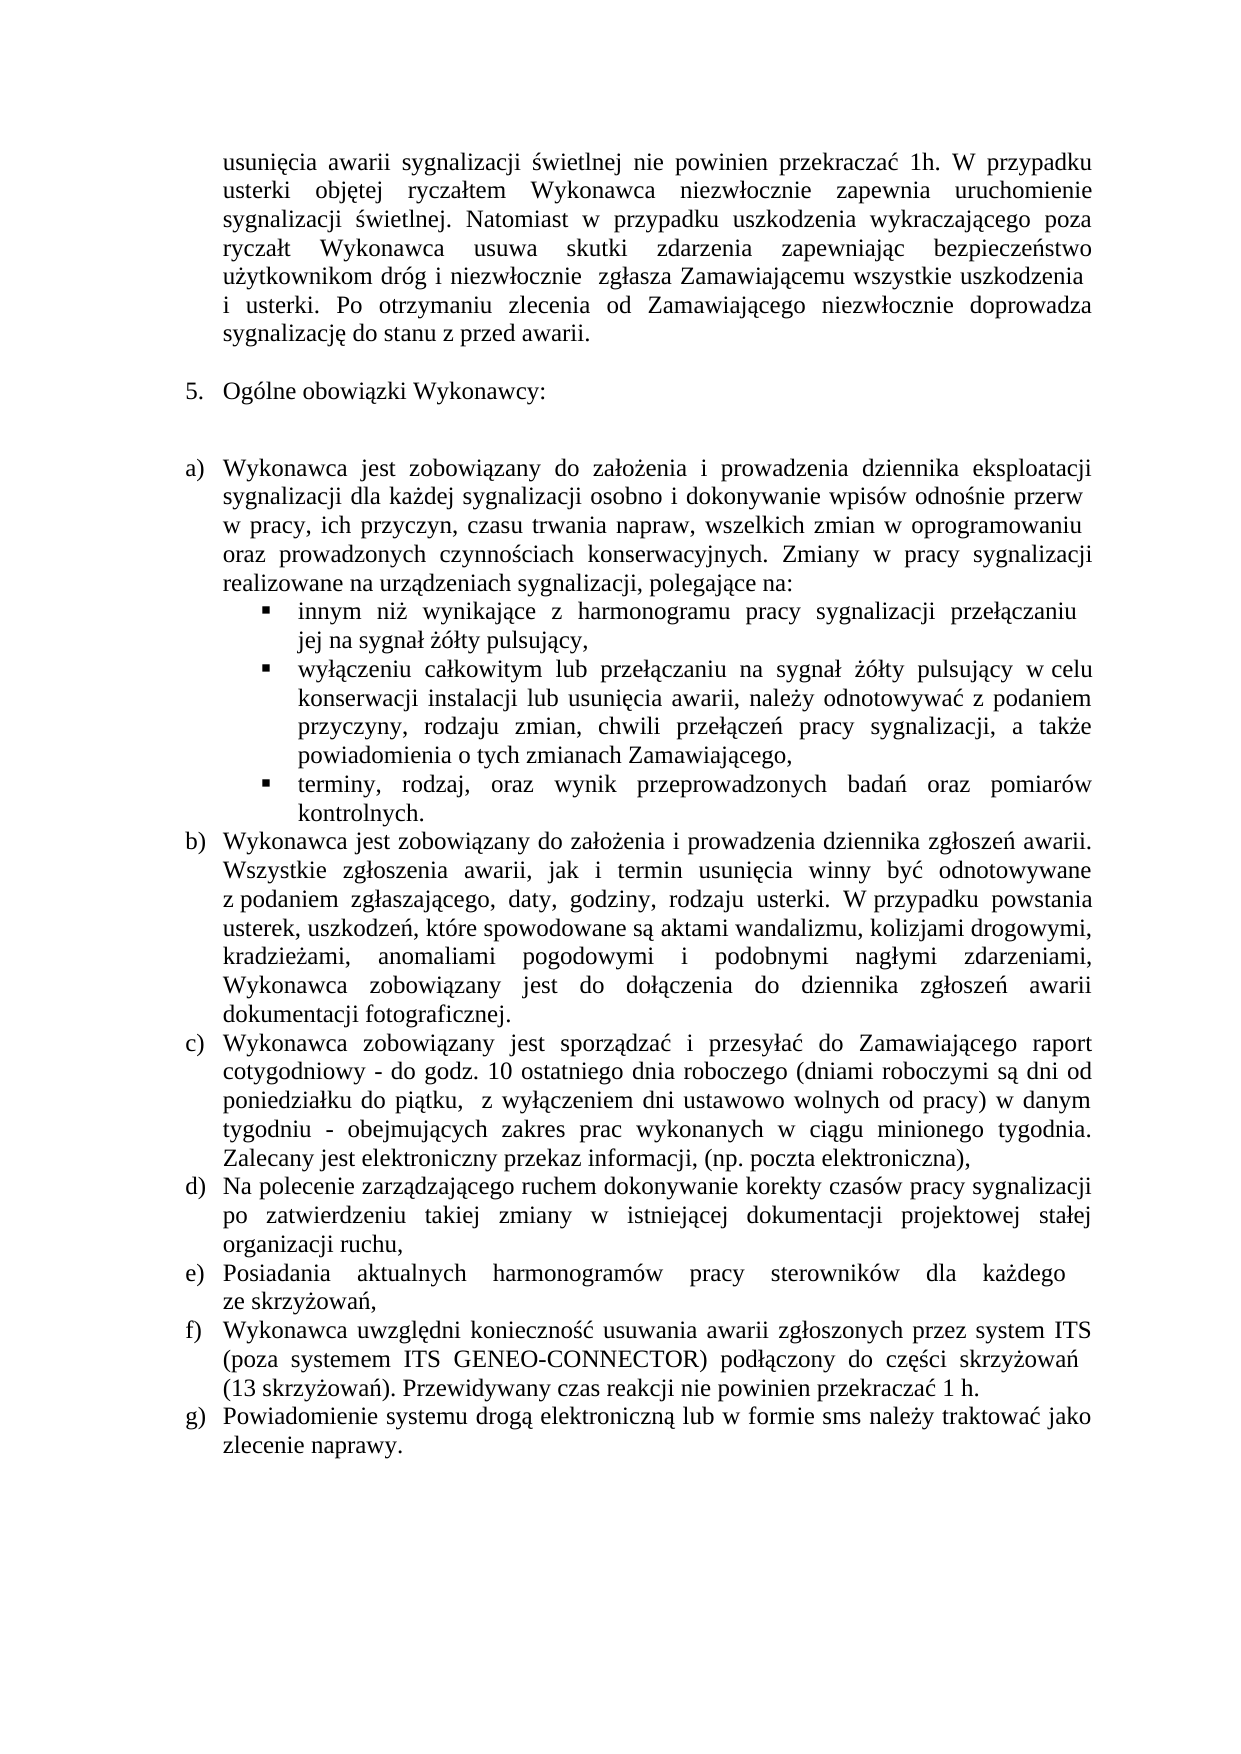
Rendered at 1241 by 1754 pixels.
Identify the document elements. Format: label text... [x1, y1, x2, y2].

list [185, 148, 1093, 347]
list Wykonawca jest zobowiązany do założenia i prowadzenia dziennika zgłoszeń awarii. Wszystkie zgłoszenia awarii, jak i termin usunięcia winny być odnotowywane z podaniem zgłaszającego, daty, godziny, rodzaju usterki. W przypadku powstania usterek, uszkodzeń, które spowodowane są aktami wandalizmu, kolizjami drogowymi, kradzieżami, anomaliami pogodowymi i podobnymi nagłymi zdarzeniami, Wykonawca zobowiązany jest do dołączenia do dziennika zgłoszeń awarii dokumentacji fotograficznej. [185, 826, 1093, 1028]
list Ogólne obowiązki Wykonawcy: [185, 376, 1093, 405]
list Wykonawca zobowiązany jest sporządzać i przesyłać do Zamawiającego raport cotygodniowy - do godz. 10 ostatniego dnia roboczego (dniami roboczymi są dni od poniedziałku do piątku, z wyłączeniem dni ustawowo wolnych od pracy) w danym tygodniu - obejmujących zakres prac wykonanych w ciągu minionego tygodnia. Zalecany jest elektroniczny przekaz informacji, (np. poczta elektroniczna), [185, 1028, 1093, 1171]
list Na polecenie zarządzającego ruchem dokonywanie korekty czasów pracy sygnalizacji po zatwierdzeniu takiej zmiany w istniejącej dokumentacji projektowej stałej organizacji ruchu, [185, 1171, 1093, 1258]
list wyłączeniu całkowitym lub przełączaniu na sygnał żółty pulsujący w celu konserwacji instalacji lub usunięcia awarii, należy odnotowywać z podaniem przyczyny, rodzaju zmian, chwili przełączeń pracy sygnalizacji, a także powiadomienia o tych zmianach Zamawiającego, [260, 654, 1093, 769]
list terminy, rodzaj, oraz wynik przeprowadzonych badań oraz pomiarów kontrolnych. [260, 769, 1093, 826]
list innym niż wynikające z harmonogramu pracy sygnalizacji przełączaniu jej na sygnał żółty pulsujący, [260, 596, 1093, 654]
list Wykonawca jest zobowiązany do założenia i prowadzenia dziennika eksploatacji sygnalizacji dla każdej sygnalizacji osobno i dokonywanie wpisów odnośnie przerw w pracy, ich przyczyn, czasu trwania napraw, wszelkich zmian w oprogramowaniu oraz prowadzonych czynnościach konserwacyjnych. Zmiany w pracy sygnalizacji realizowane na urządzeniach sygnalizacji, polegające na: [185, 453, 1093, 596]
list Wykonawca uwzględni konieczność usuwania awarii zgłoszonych przez system ITS (poza systemem ITS GENEO-CONNECTOR) podłączony do części skrzyżowań (13 skrzyżowań). Przewidywany czas reakcji nie powinien przekraczać 1 h. [185, 1315, 1093, 1401]
list Powiadomienie systemu drogą elektroniczną lub w formie sms należy traktować jako zlecenie naprawy. [185, 1401, 1093, 1459]
list Posiadania aktualnych harmonogramów pracy sterowników dla każdego ze skrzyżowań, [185, 1258, 1093, 1315]
